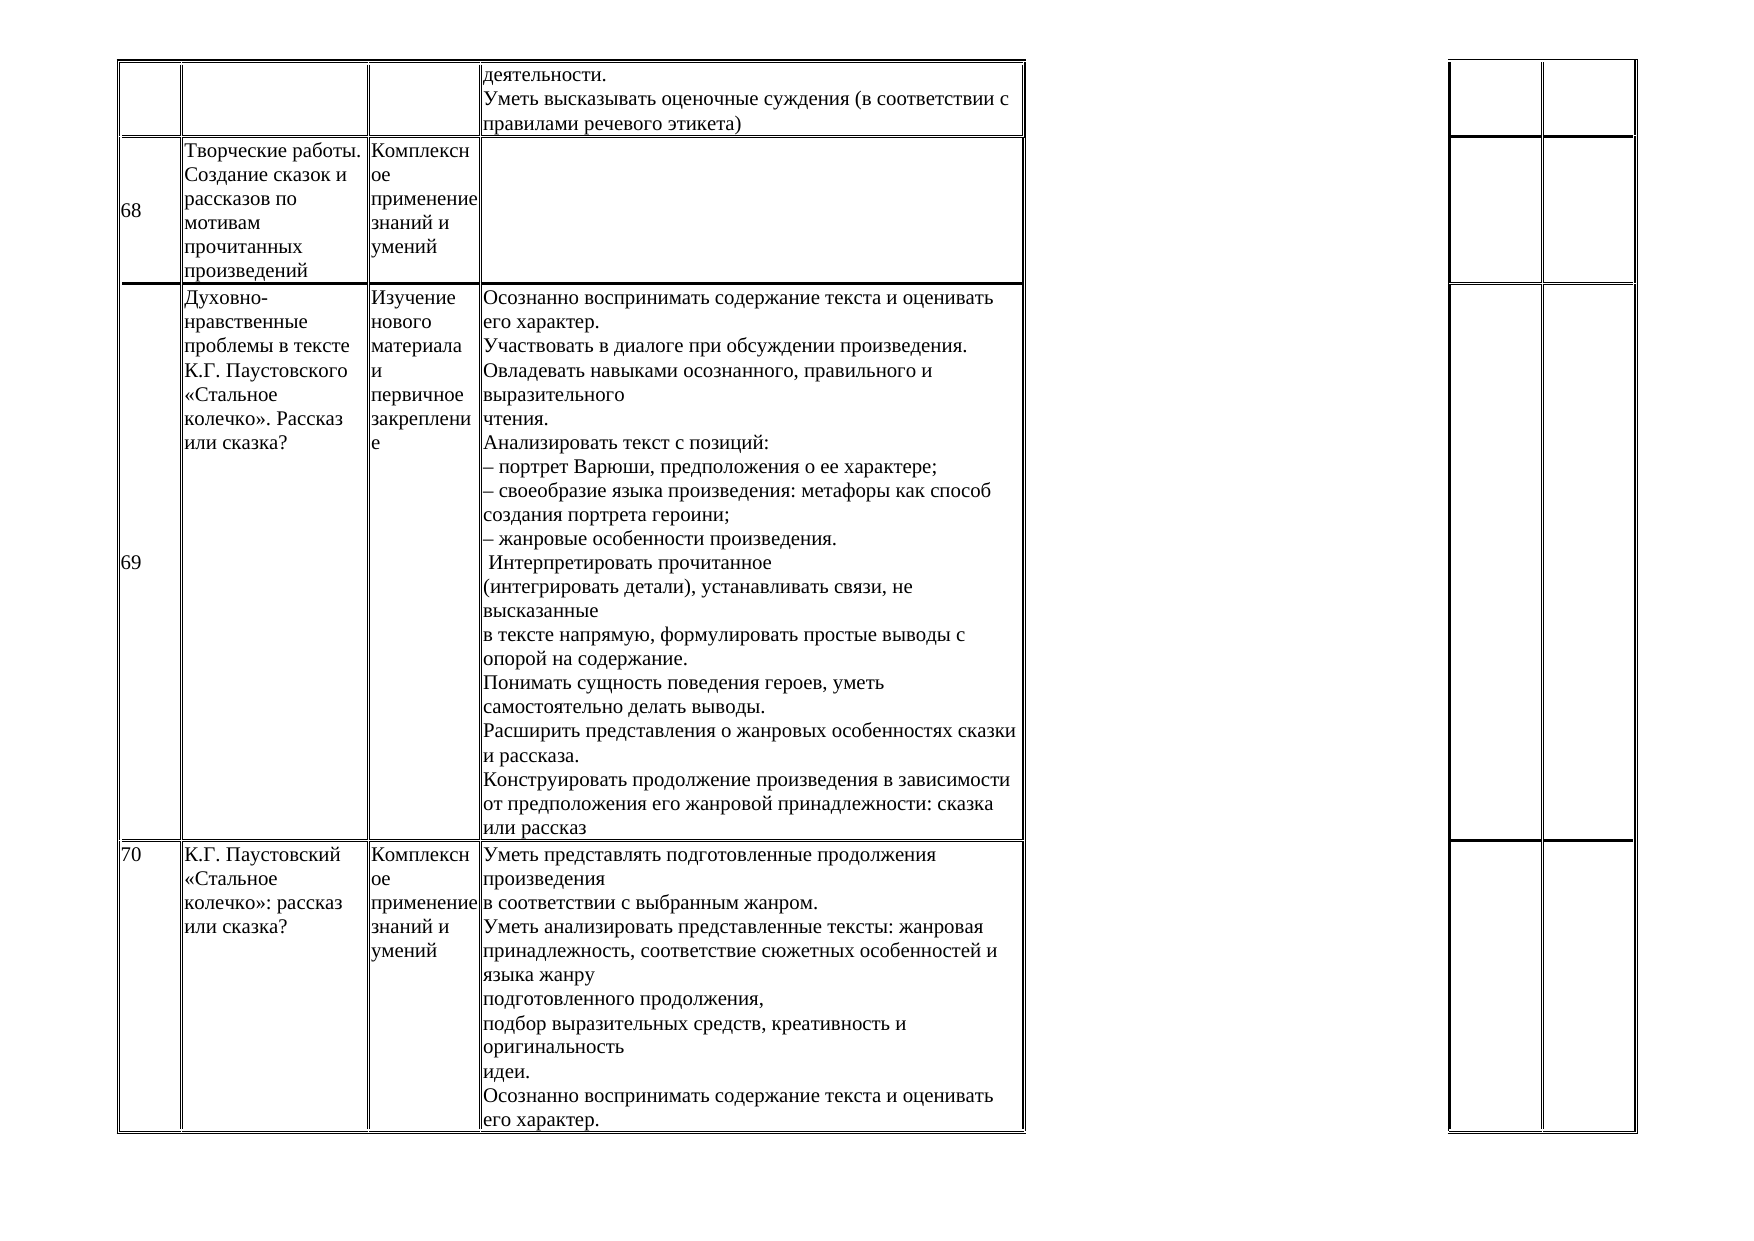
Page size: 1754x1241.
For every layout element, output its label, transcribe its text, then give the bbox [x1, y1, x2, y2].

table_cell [182, 63, 368, 134]
table_cell 67 [120, 63, 182, 134]
table_cell [1543, 839, 1634, 1131]
table_cell Осознанно воспринимать содержание текста и оценивать его характер. Участвовать в диалоге при обсуждении произведения. Овладевать навыками осознанного, правильного и выразительного чтения. Анализировать текст с позиций: – портрет Варюши, предположения о ее характере; – своеобразие языка произведения: метафоры как способ создания портрета героини; – жанровые особенности произведения. Интерпретировать прочитанное (интегрировать детали), устанавливать связи, не высказанные в тексте напрямую, формулировать простые выводы с опорой на содержание. Понимать сущность поведения героев, уметь самостоятельно делать выводы. Расширить представления о жанровых особенностях сказки и рассказа. Конструировать продолжение произведения в зависимости от предположения его жанровой принадлежности: сказка или рассказ [482, 285, 1022, 839]
table_cell [1544, 135, 1636, 282]
table_cell Творческие работы. Создание сказок и рассказов по мотивам прочитанных произведений [183, 138, 367, 282]
table_cell [1449, 60, 1543, 134]
table_cell [1451, 285, 1541, 839]
table_cell 68 [120, 135, 180, 282]
table_cell Изучение нового материала и первичное закрепление [370, 285, 479, 839]
table_cell [1544, 282, 1635, 839]
table_cell [482, 138, 1022, 282]
table_cell [1451, 138, 1541, 282]
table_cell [481, 61, 1024, 134]
table_cell [1543, 60, 1634, 134]
table_cell Духовно-нравственные проблемы в тексте К.Г. Паустовского «Стальное колечко». Рассказ или сказка? [183, 285, 367, 839]
table_cell 70 [118, 839, 182, 1131]
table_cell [481, 842, 1024, 1131]
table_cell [369, 63, 481, 134]
table_cell 69 [120, 282, 180, 839]
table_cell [369, 842, 481, 1131]
table_cell [1449, 841, 1543, 1131]
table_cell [182, 842, 368, 1131]
table_cell Комплексное применение знаний и умений [370, 138, 479, 282]
